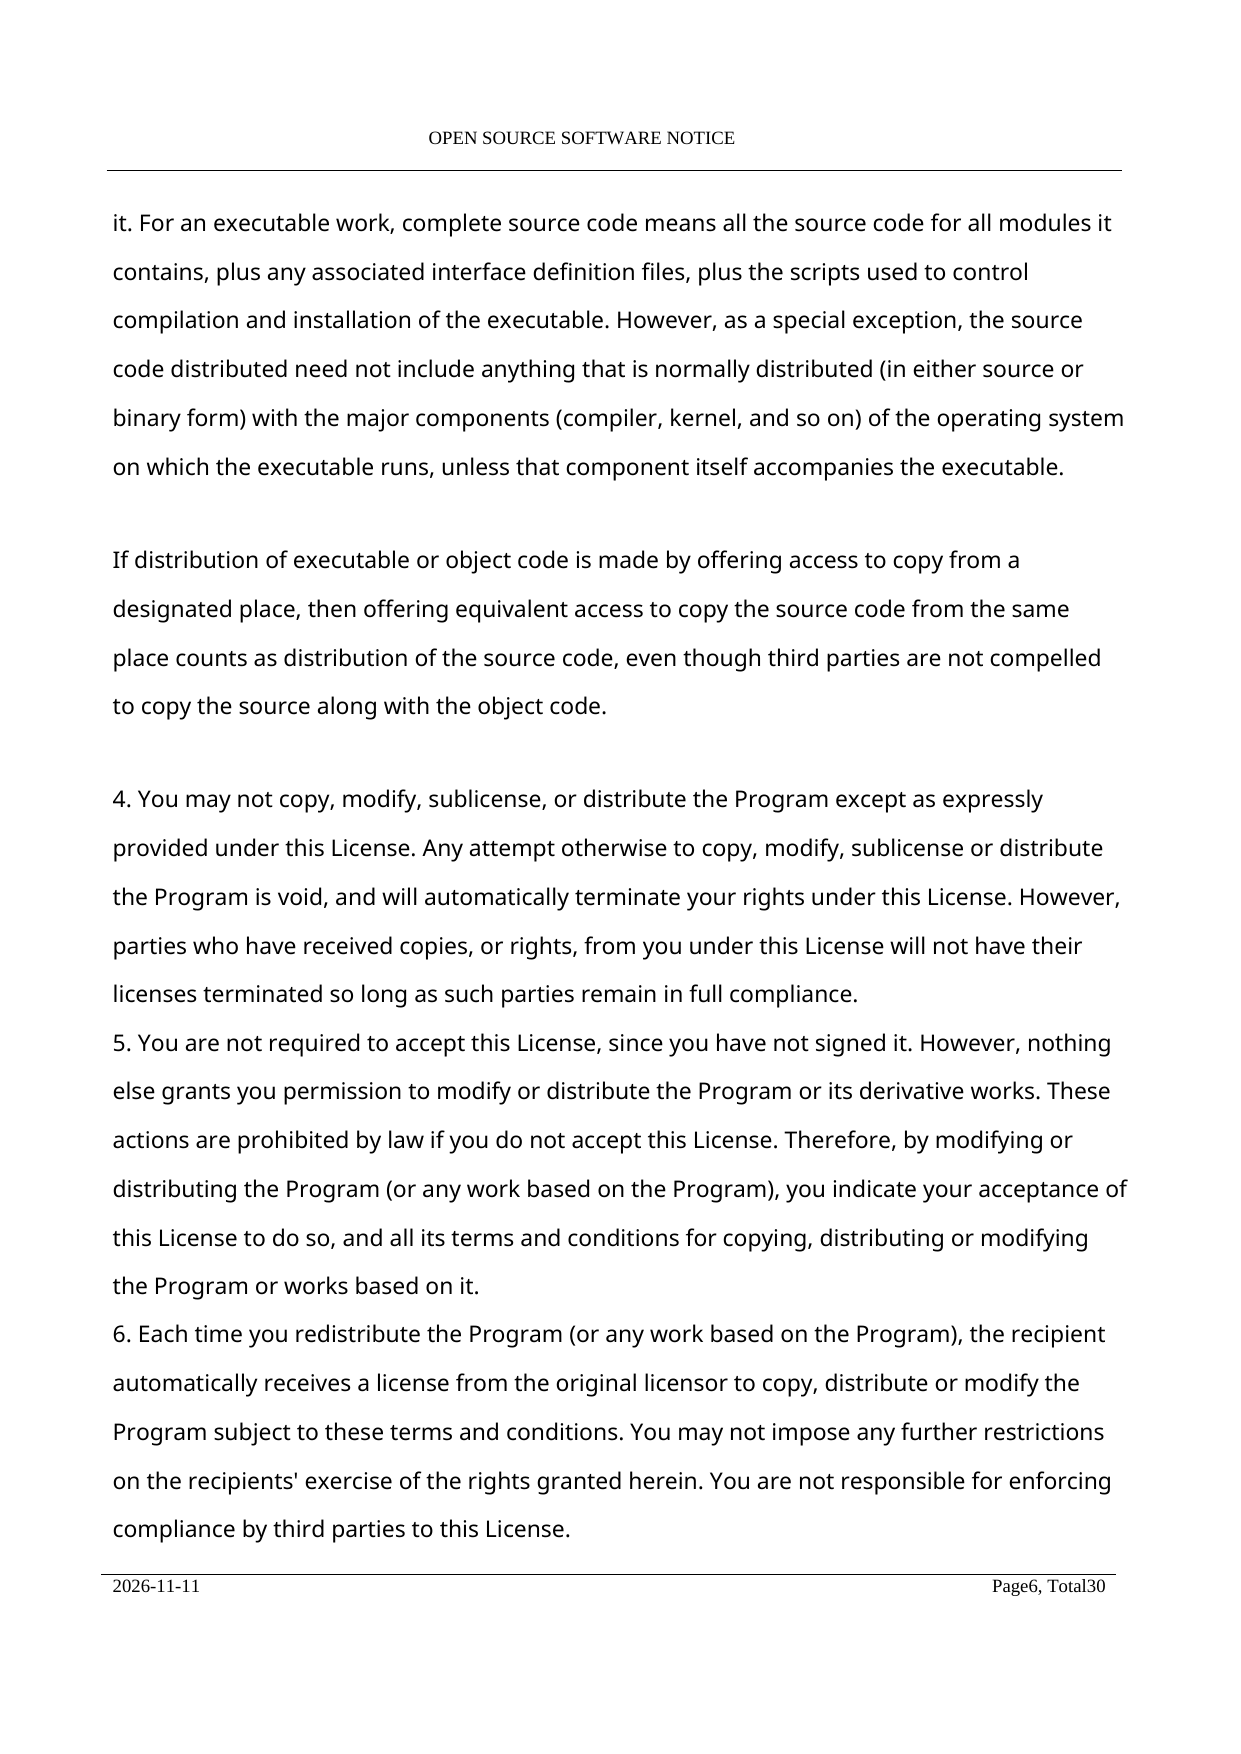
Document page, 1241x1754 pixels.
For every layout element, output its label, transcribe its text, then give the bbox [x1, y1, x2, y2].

text 4. You may not copy, modify, sublicense, or distribute the Program except as expressly provided under this License. Any attempt otherwise to copy, modify, sublicense or distribute the Program is void, and will automatically terminate your rights under this License. However, parties who have received copies, or rights, from you under this License will not have their licenses terminated so long as such parties remain in full compliance. [112, 783, 1128, 1010]
text If distribution of executable or object code is made by offering access to copy from a designated place, then offering equivalent access to copy the source code from the same place counts as distribution of the source code, even though third parties are not compelled to copy the source along with the object code. [112, 543, 1128, 722]
text 5. You are not required to accept this License, since you have not signed it. However, nothing else grants you permission to modify or distribute the Program or its derivative works. These actions are prohibited by law if you do not accept this License. Therefore, by modifying or distributing the Program (or any work based on the Program), you indicate your acceptance of this License to do so, and all its terms and conditions for copying, distributing or modifying the Program or works based on it. [112, 1026, 1128, 1302]
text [112, 206, 1128, 483]
text 6. Each time you redistribute the Program (or any work based on the Program), the recipient automatically receives a license from the original licensor to copy, distribute or modify the Program subject to these terms and conditions. You may not impose any further restrictions on the recipients' exercise of the rights granted herein. You are not responsible for enforcing compliance by third parties to this License. [112, 1318, 1128, 1545]
